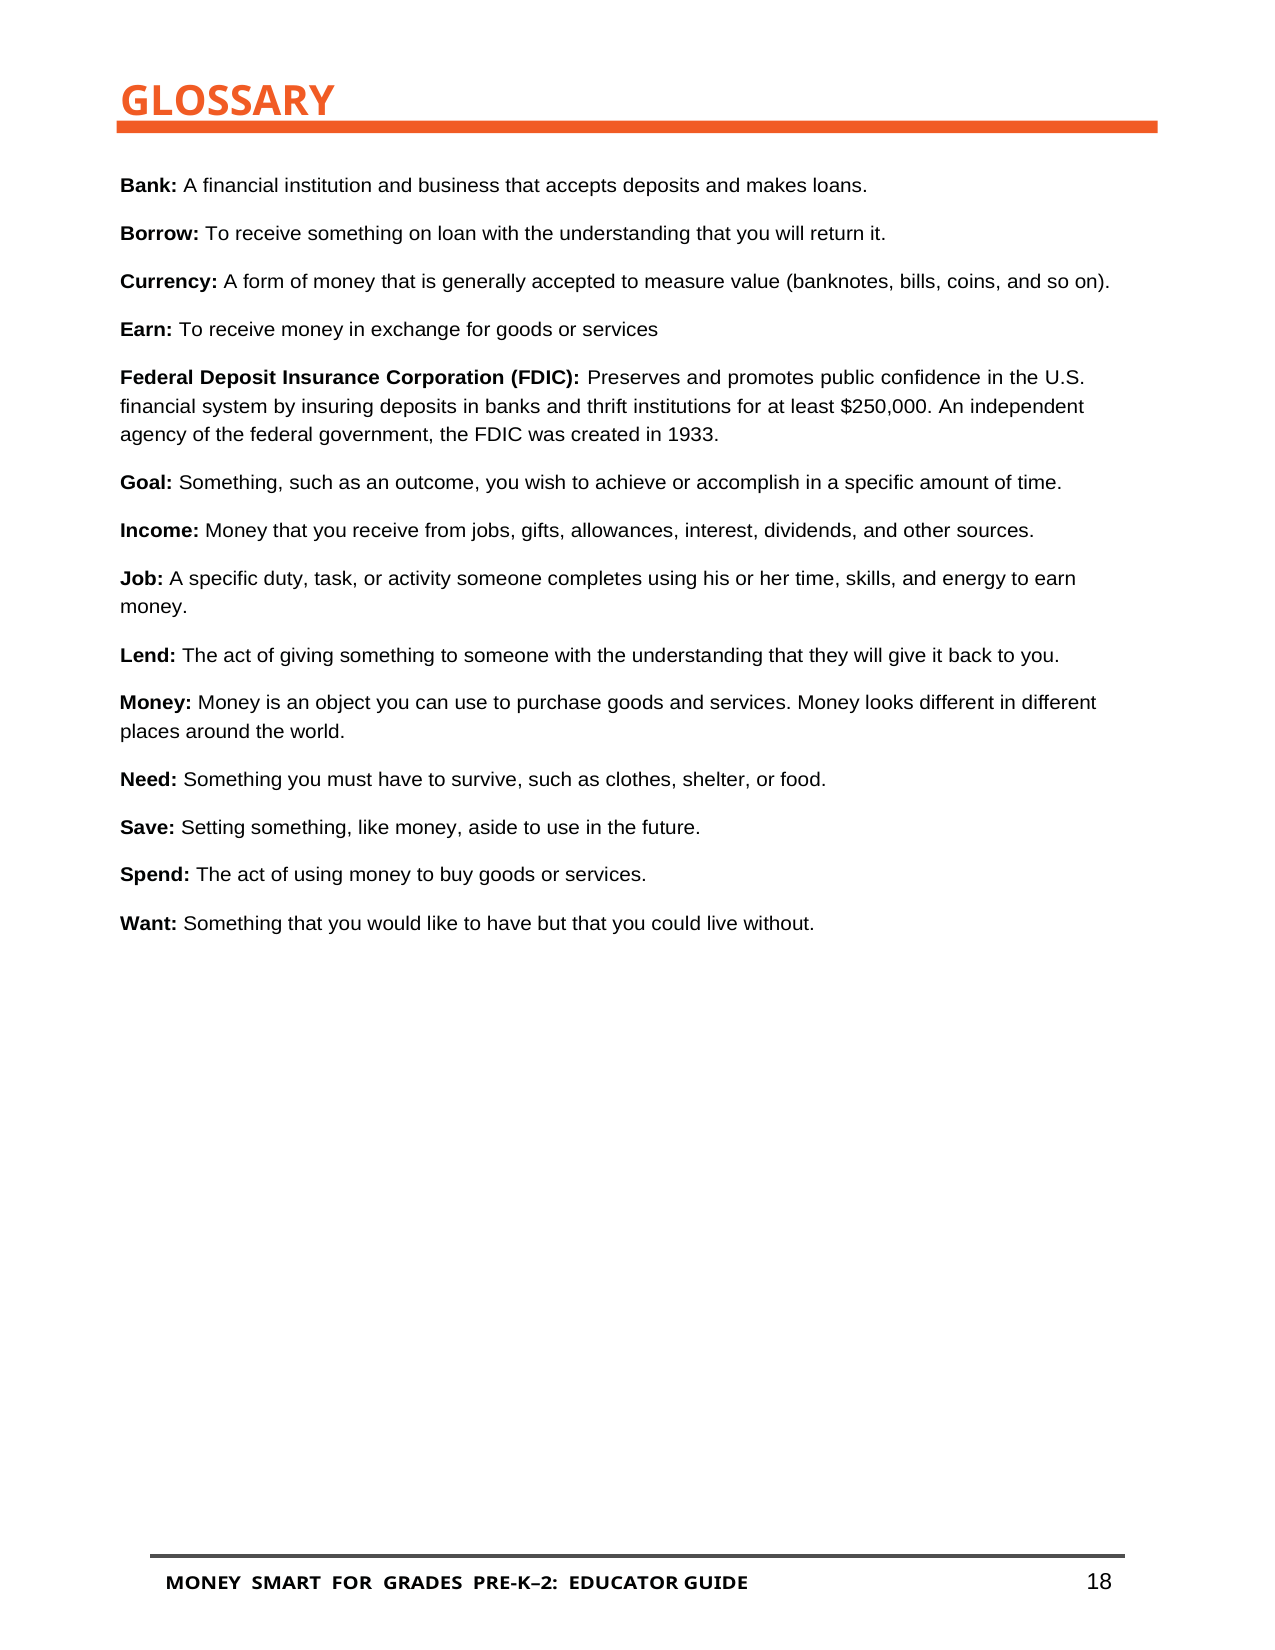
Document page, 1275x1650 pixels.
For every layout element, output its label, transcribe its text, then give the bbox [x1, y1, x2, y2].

text Bank: A financial institution and business that accepts deposits and makes loans. [120, 174, 1169, 197]
text Lend: The act of giving something to someone with the understanding that they will give it back to you. [120, 643, 1169, 666]
text Earn: To receive money in exchange for goods or services [120, 318, 1169, 341]
text Borrow: To receive something on loan with the understanding that you will return it. [120, 222, 1169, 245]
text Federal Deposit Insurance Corporation (FDIC): Preserves and promotes public confidence in the U.S. financial system by insuring deposits in banks and thrift institutions for at least $250,000. An independent agency of the federal government, the FDIC was created in 1933. [120, 366, 1086, 446]
text Spend: The act of using money to buy goods or services. [120, 863, 1169, 886]
text Goal: Something, such as an outcome, you wish to achieve or accomplish in a specific amount of time. [120, 471, 1169, 493]
text Need: Something you must have to survive, such as clothes, shelter, or food. [120, 768, 1169, 791]
text Save: Setting something, like money, aside to use in the future. [120, 816, 1169, 838]
text Want: Something that you would like to have but that you could live without. [120, 911, 1169, 934]
text Job: A specific duty, task, or activity someone completes using his or her time, skills, and energy to earn money. [120, 567, 1146, 618]
text Currency: A form of money that is generally accepted to measure value (banknotes, bills, coins, and so on). [120, 270, 1169, 293]
text Money: Money is an object you can use to purchase goods and services. Money looks different in different places around the world. [119, 691, 1146, 742]
subtitle GLOSSARY [120, 73, 1169, 127]
text Income: Money that you receive from jobs, gifts, allowances, interest, dividends, and other sources. [120, 518, 1169, 541]
